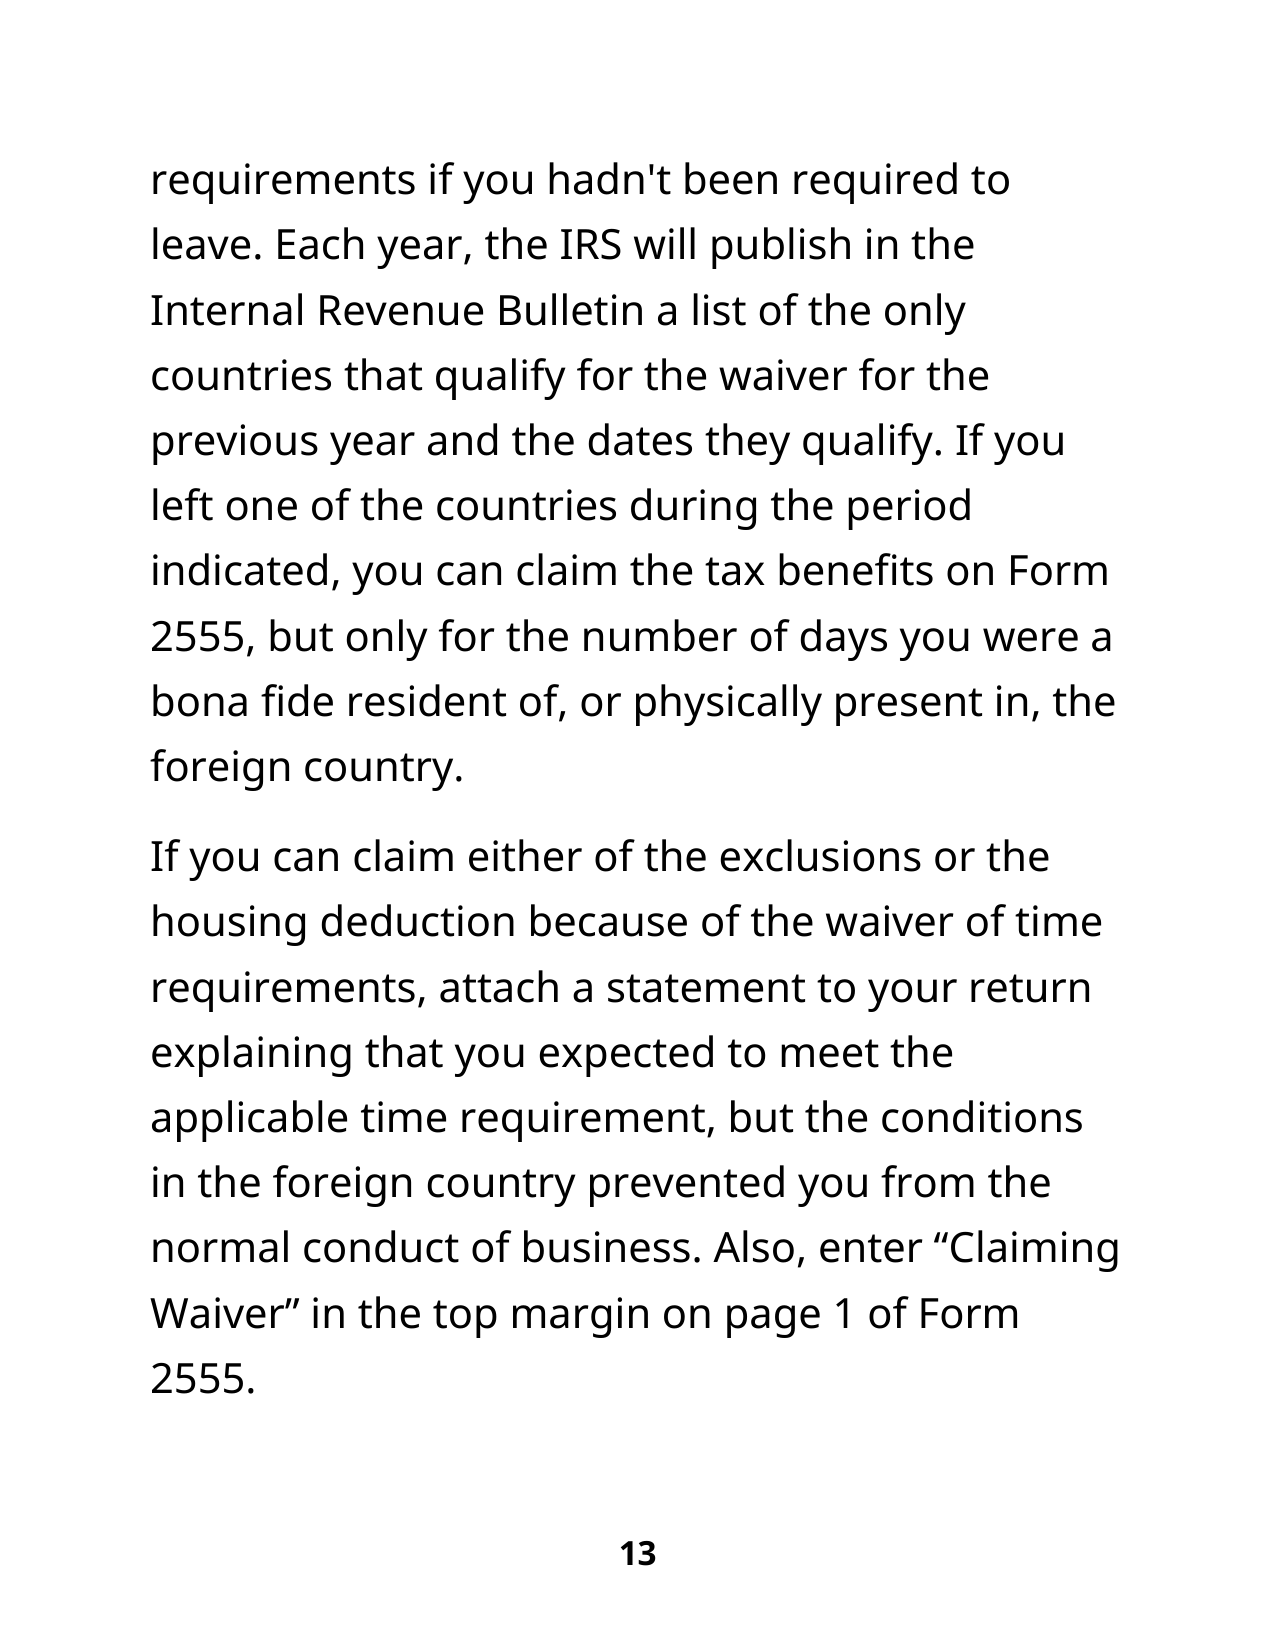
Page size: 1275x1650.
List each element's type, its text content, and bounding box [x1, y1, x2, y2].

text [150, 150, 1125, 794]
text If you can claim either of the exclusions or the housing deduction because of the waiver of time requirements, attach a statement to your return explaining that you expected to meet the applicable time requirement, but the conditions in the foreign country prevented you from the normal conduct of business. Also, enter “Claiming Waiver” in the top margin on page 1 of Form 2555. [150, 827, 1125, 1406]
